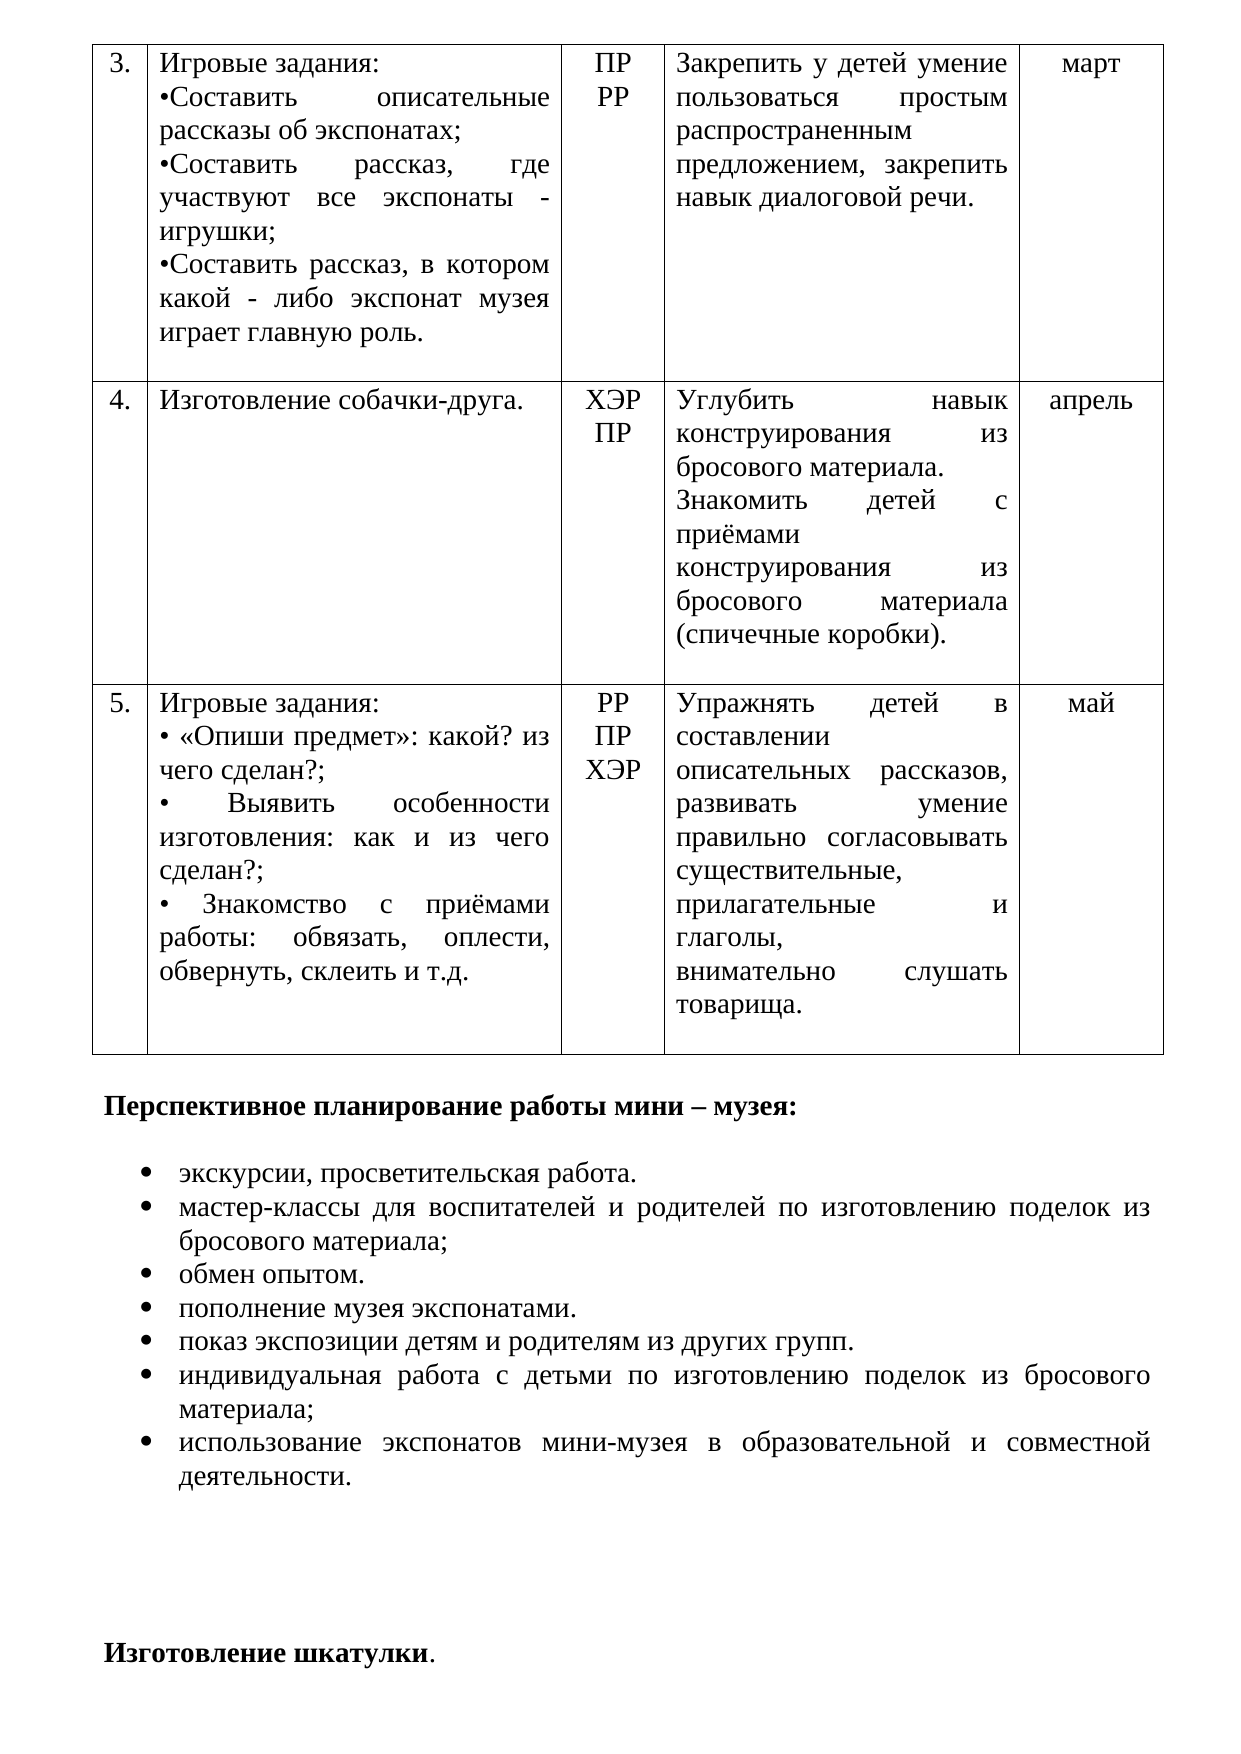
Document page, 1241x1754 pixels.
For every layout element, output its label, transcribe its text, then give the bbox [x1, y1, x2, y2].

table_cell 4. [93, 382, 147, 684]
table_cell апрель [1020, 382, 1163, 684]
table_cell ПР РР [562, 45, 664, 381]
text Перспективное планирование работы мини – музея: [103, 1088, 1152, 1122]
list индивидуальная работа с детьми по изготовлению поделок из бросового материала; [141, 1357, 1152, 1424]
text Изготовление шкатулки. [103, 1635, 1152, 1669]
table_cell Углубить навык конструирования из бросового материала. Знакомить детей с приёмами конструирования из бросового материала (спичечные коробки). [665, 382, 1019, 684]
list использование экспонатов мини-музея в образовательной и совместной деятельности. [141, 1424, 1152, 1492]
table_cell Изготовление собачки-друга. [148, 382, 561, 684]
table_cell 3. [93, 45, 147, 381]
table_cell РР ПР ХЭР [562, 685, 664, 1054]
table_cell май [1020, 685, 1163, 1054]
list мастер-классы для воспитателей и родителей по изготовлению поделок из бросового материала; [141, 1189, 1152, 1256]
list экскурсии, просветительская работа. [141, 1155, 1152, 1189]
table_cell 5. [93, 685, 147, 1054]
table_cell Закрепить у детей умение пользоваться простым распространенным предложением, закрепить навык диалоговой речи. [665, 45, 1019, 381]
table_cell Игровые задания: •Составить описательные рассказы об экспонатах; •Составить рассказ, где участвуют все экспонаты - игрушки; •Составить рассказ, в котором какой - либо экспонат музея играет главную роль. [148, 45, 561, 381]
table_cell Упражнять детей в составлении описательных рассказов, развивать умение правильно согласовывать существительные, прилагательные и глаголы, внимательно слушать товарища. [665, 685, 1019, 1054]
table_cell ХЭР ПР [562, 382, 664, 684]
table_cell Игровые задания: • «Опиши предмет»: какой? из чего сделан?; • Выявить особенности изготовления: как и из чего сделан?; • Знакомство с приёмами работы: обвязать, оплести, обвернуть, склеить и т.д. [148, 685, 561, 1054]
list обмен опытом. [141, 1256, 1152, 1290]
list показ экспозиции детям и родителям из других групп. [141, 1323, 1152, 1357]
list пополнение музея экспонатами. [141, 1290, 1152, 1323]
table_cell март [1020, 45, 1163, 381]
